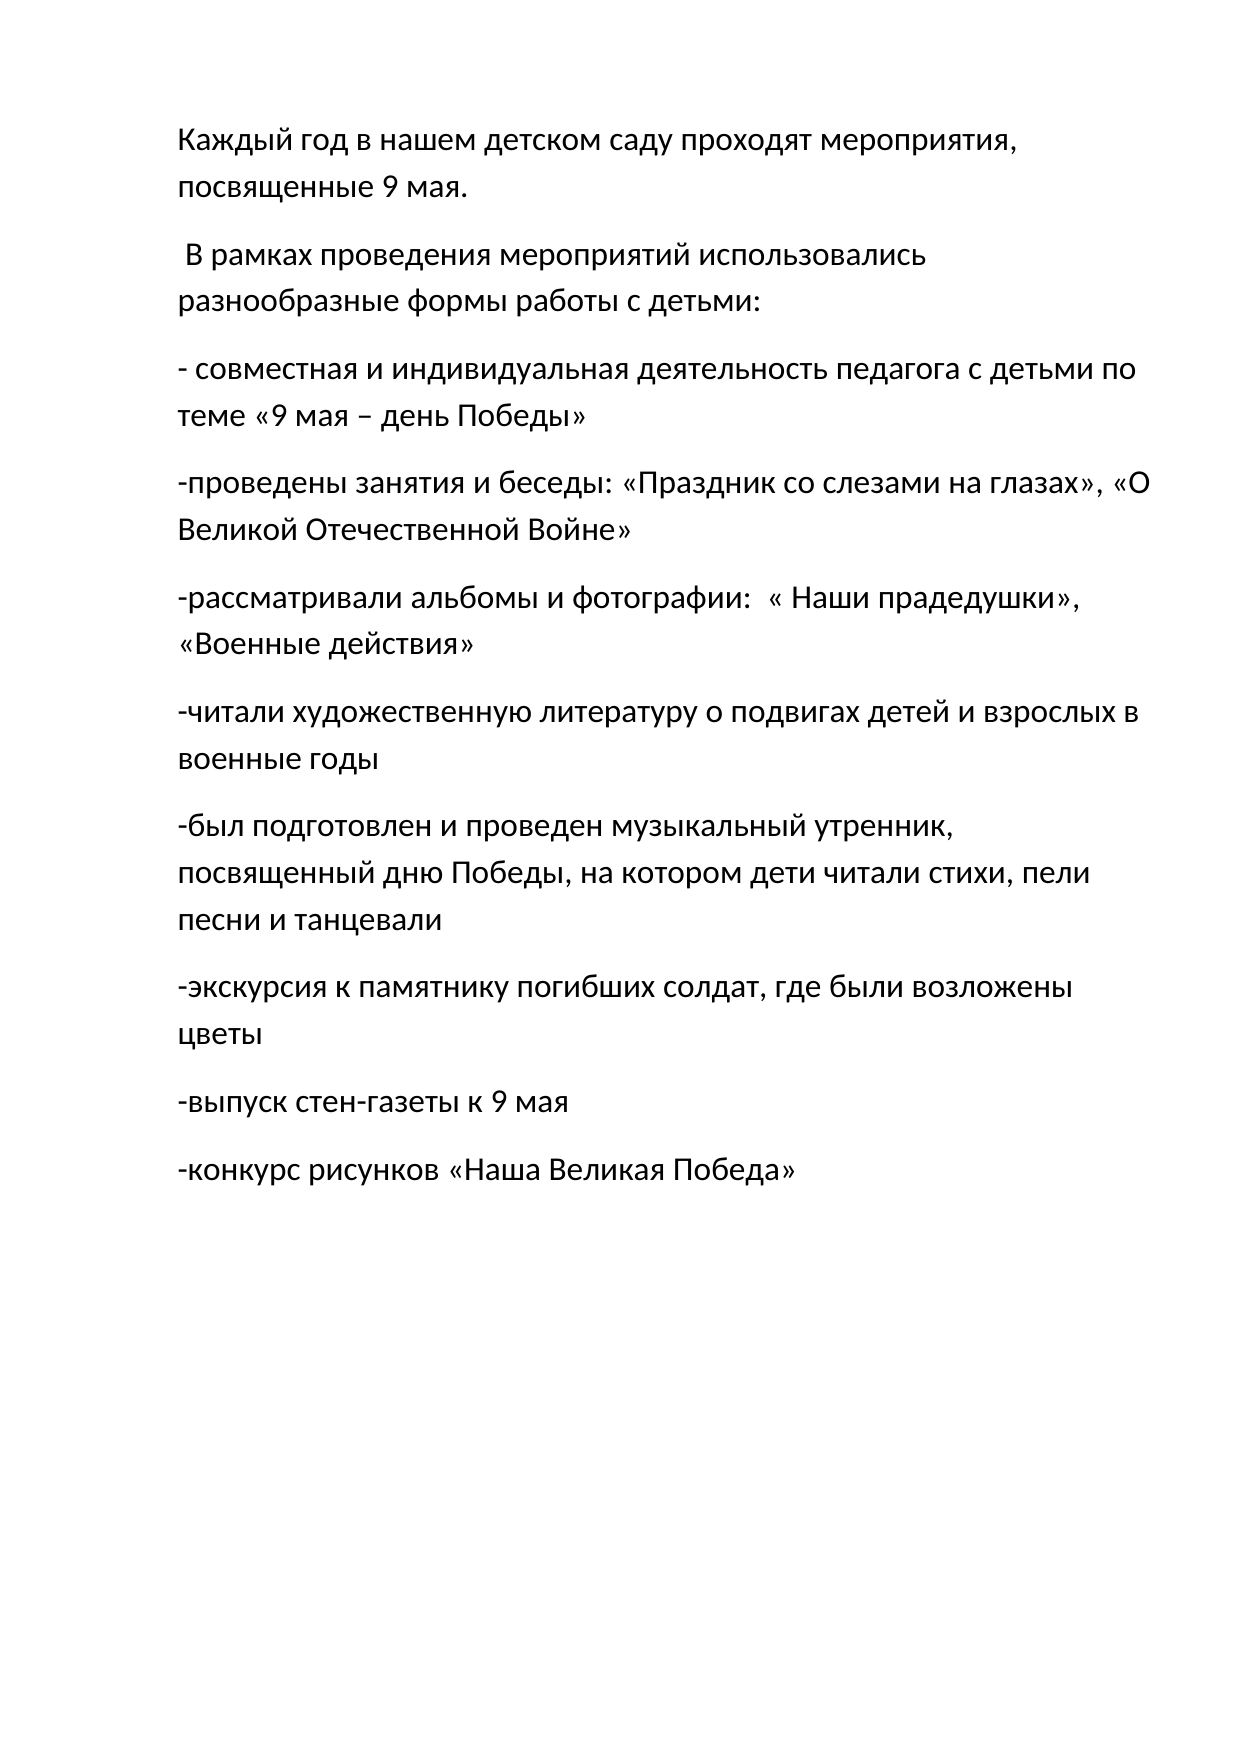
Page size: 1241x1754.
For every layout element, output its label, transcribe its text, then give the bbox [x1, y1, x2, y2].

text -был подготовлен и проведен музыкальный утренник, посвященный дню Победы, на котором дети читали стихи, пели песни и танцевали [177, 804, 1152, 939]
text -проведены занятия и беседы: «Праздник со слезами на глазах», «О Великой Отечественной Войне» [177, 461, 1152, 549]
text -выпуск стен-газеты к 9 мая [177, 1080, 1152, 1121]
text -экскурсия к памятнику погибших солдат, где были возложены цветы [177, 966, 1152, 1053]
text В рамках проведения мероприятий использовались разнообразные формы работы с детьми: [177, 232, 1152, 320]
text -рассматривали альбомы и фотографии: « Наши прадедушки», «Военные действия» [177, 576, 1152, 663]
text -читали художественную литературу о подвигах детей и взрослых в военные годы [177, 690, 1152, 777]
text Каждый год в нашем детском саду проходят мероприятия, посвященные 9 мая. [177, 118, 1152, 206]
text -конкурс рисунков «Наша Великая Победа» [177, 1147, 1152, 1188]
text - совместная и индивидуальная деятельность педагога с детьми по теме «9 мая – день Победы» [177, 347, 1152, 434]
